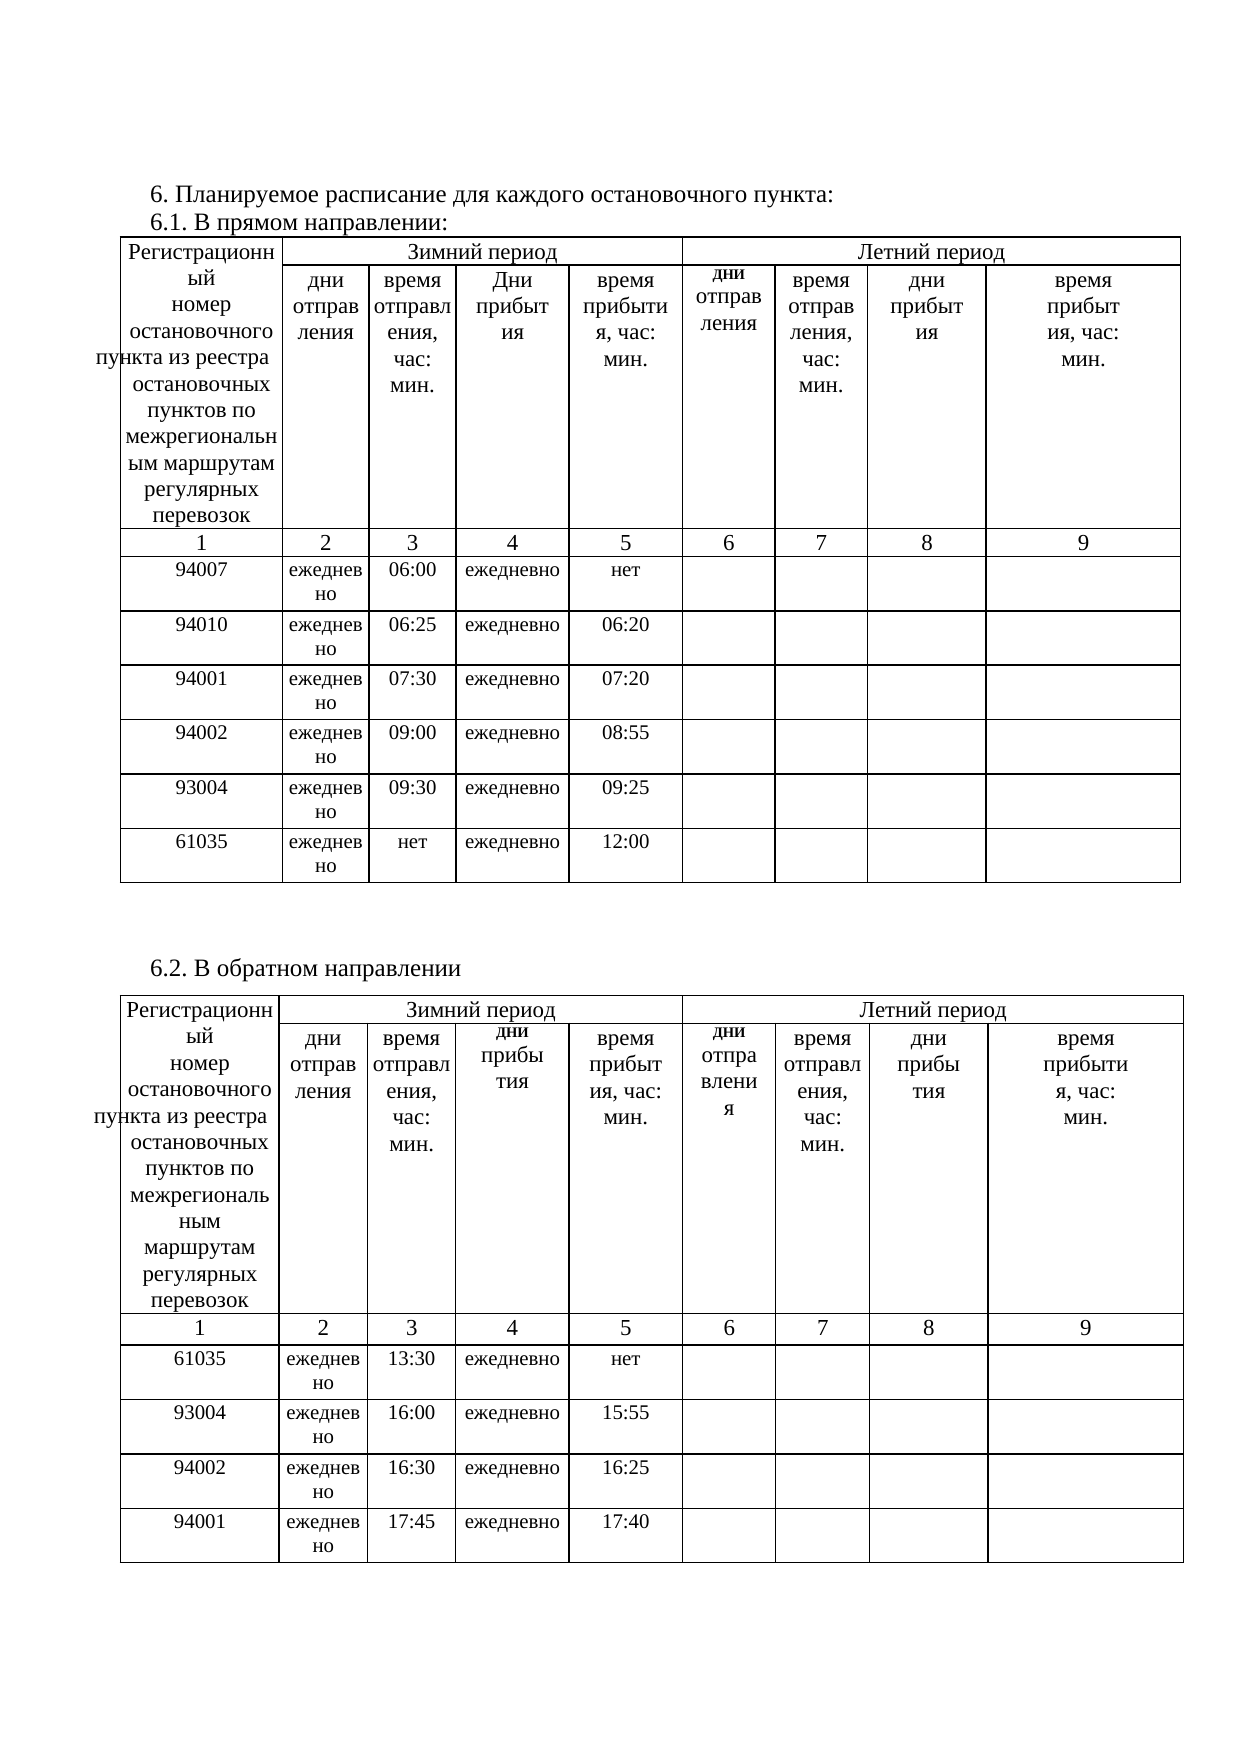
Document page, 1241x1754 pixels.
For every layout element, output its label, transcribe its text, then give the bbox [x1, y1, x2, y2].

table_cell ежедневно [283, 775, 368, 827]
table_cell [868, 720, 985, 773]
table_cell 15:55 [570, 1400, 682, 1453]
table_cell 5 [570, 1314, 682, 1344]
table_cell [868, 666, 985, 719]
table_header Регистрационный номер остановочного пункта из реестра остановочных пунктов по межрегиональным маршрутам регулярных перевозок [121, 238, 282, 528]
table_cell 06:00 [370, 557, 455, 610]
table_cell нет [570, 1346, 682, 1399]
table_cell 16:25 [570, 1455, 682, 1507]
table_cell 4 [457, 529, 568, 556]
table_cell 6 [683, 529, 774, 556]
table_cell [989, 1455, 1183, 1507]
table_cell ежедневно [456, 1455, 568, 1507]
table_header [121, 996, 278, 1312]
table_cell ежедневно [283, 612, 368, 664]
table_cell 12:00 [570, 829, 682, 882]
table_cell время отправл ения, час: мин. [370, 266, 455, 528]
table_cell [776, 612, 867, 664]
table_cell 2 [283, 529, 368, 556]
table_cell дни отправ ления [280, 1024, 367, 1312]
table_cell ежедневно [457, 612, 568, 664]
table_cell ежедневно [456, 1346, 568, 1399]
table_cell 13:30 [368, 1346, 455, 1399]
table_cell ежедневно [280, 1455, 367, 1507]
table_cell [776, 1346, 869, 1399]
table_cell дни прибы тия [870, 1024, 987, 1312]
table_cell [776, 666, 867, 719]
table_cell 94007 [121, 557, 282, 610]
table_cell 07:30 [370, 666, 455, 719]
table_cell [870, 1400, 987, 1453]
table_cell [987, 557, 1180, 610]
table_cell 3 [368, 1314, 455, 1344]
table_cell 3 [370, 529, 455, 556]
table_cell нет [370, 829, 455, 882]
table_cell [683, 1509, 775, 1562]
table_cell [776, 1509, 869, 1562]
table_cell [987, 612, 1180, 664]
table_cell 1 [121, 529, 282, 556]
table_cell 06:25 [370, 612, 455, 664]
table_cell [868, 612, 985, 664]
table_cell нет [570, 557, 682, 610]
table_cell [868, 775, 985, 827]
table_cell [987, 666, 1180, 719]
text 6. Планируемое расписание для каждого остановочного пункта: [150, 179, 1090, 207]
table_cell ежедневно [457, 829, 568, 882]
table_cell [776, 720, 867, 773]
table_cell [683, 1455, 775, 1507]
table_cell ежедневно [457, 720, 568, 773]
table_cell 09:30 [370, 775, 455, 827]
table_cell ДНИ отправ ления [683, 266, 774, 528]
table_cell 09:00 [370, 720, 455, 773]
table_cell [683, 1400, 775, 1453]
table_cell [870, 1509, 987, 1562]
table_cell 2 [280, 1314, 367, 1344]
table_cell Дни прибыт ия [457, 266, 568, 528]
table_cell 9 [989, 1314, 1183, 1344]
table_cell дни прибыт ия [868, 266, 985, 528]
table_cell [776, 1455, 869, 1507]
table_cell 94002 [121, 720, 282, 773]
table_cell 93004 [121, 1400, 278, 1453]
table_cell 08:55 [570, 720, 682, 773]
table_cell [989, 1346, 1183, 1399]
table_cell [683, 775, 774, 827]
table_cell [989, 1509, 1183, 1562]
table_cell [683, 720, 774, 773]
table_cell ежедневно [457, 775, 568, 827]
table_cell [776, 829, 867, 882]
table_cell время прибыт ия, час: мин. [570, 1024, 682, 1312]
table_cell 6 [683, 1314, 775, 1344]
table_cell [870, 1346, 987, 1399]
table_cell 8 [870, 1314, 987, 1344]
table_cell 16:30 [368, 1455, 455, 1507]
table_cell [987, 720, 1180, 773]
table_cell время отправл ения, час: мин. [368, 1024, 455, 1312]
table_cell [683, 1346, 775, 1399]
table_cell ежедневно [457, 557, 568, 610]
table_cell 07:20 [570, 666, 682, 719]
table_cell [870, 1455, 987, 1507]
table_cell [776, 1400, 869, 1453]
table_cell 5 [570, 529, 682, 556]
table_cell 09:25 [570, 775, 682, 827]
table_cell 94001 [121, 666, 282, 719]
table_cell 61035 [121, 829, 282, 882]
table_cell [987, 829, 1180, 882]
table_cell 17:45 [368, 1509, 455, 1562]
table_cell ежедневно [457, 666, 568, 719]
table_cell ежедневно [283, 666, 368, 719]
table_cell ежедневно [283, 829, 368, 882]
table_cell ежедневно [283, 557, 368, 610]
table_cell время прибыти я, час: мин. [989, 1024, 1183, 1312]
table_cell 06:20 [570, 612, 682, 664]
table_cell 8 [868, 529, 985, 556]
table_cell 16:00 [368, 1400, 455, 1453]
table_cell 17:40 [570, 1509, 682, 1562]
table_cell время прибыт ия, час: мин. [987, 266, 1180, 528]
table_cell время отправ ления, час: мин. [776, 266, 867, 528]
table_cell дни отправ ления [283, 266, 368, 528]
table_cell [868, 829, 985, 882]
table_cell 7 [776, 1314, 869, 1344]
text 6.2. В обратном направлении [150, 953, 1090, 982]
table_cell 94002 [121, 1455, 278, 1507]
table_cell 4 [456, 1314, 568, 1344]
table_cell время прибыти я, час: мин. [570, 266, 682, 528]
table_cell ежедневно [280, 1400, 367, 1453]
table_cell [683, 829, 774, 882]
table_cell ДНИ отпра влени я [683, 1024, 775, 1312]
table_header Зимний период [283, 238, 682, 264]
table_header Летний период [683, 996, 1183, 1023]
table_cell 9 [987, 529, 1180, 556]
table_cell [987, 775, 1180, 827]
table_cell 7 [776, 529, 867, 556]
table_cell ДНИ прибы тия [456, 1024, 568, 1312]
table_cell [683, 666, 774, 719]
table_cell [776, 557, 867, 610]
table_cell ежедневно [283, 720, 368, 773]
table_cell 1 [121, 1314, 278, 1344]
table_cell [683, 612, 774, 664]
table_cell время отправл ения, час: мин. [776, 1024, 869, 1312]
table_cell ежедневно [280, 1346, 367, 1399]
table_cell ежедневно [456, 1509, 568, 1562]
table_cell 94010 [121, 612, 282, 664]
table_cell [683, 557, 774, 610]
table_cell [989, 1400, 1183, 1453]
table_cell 61035 [121, 1346, 278, 1399]
table_cell [868, 557, 985, 610]
table_cell [776, 775, 867, 827]
table_cell ежедневно [456, 1400, 568, 1453]
text 6.1. В прямом направлении: [150, 207, 1090, 236]
table_cell 94001 [121, 1509, 278, 1562]
table_header Летний период [683, 238, 1180, 264]
table_cell 93004 [121, 775, 282, 827]
table_cell ежедневно [280, 1509, 367, 1562]
table_header Зимний период [280, 996, 682, 1023]
